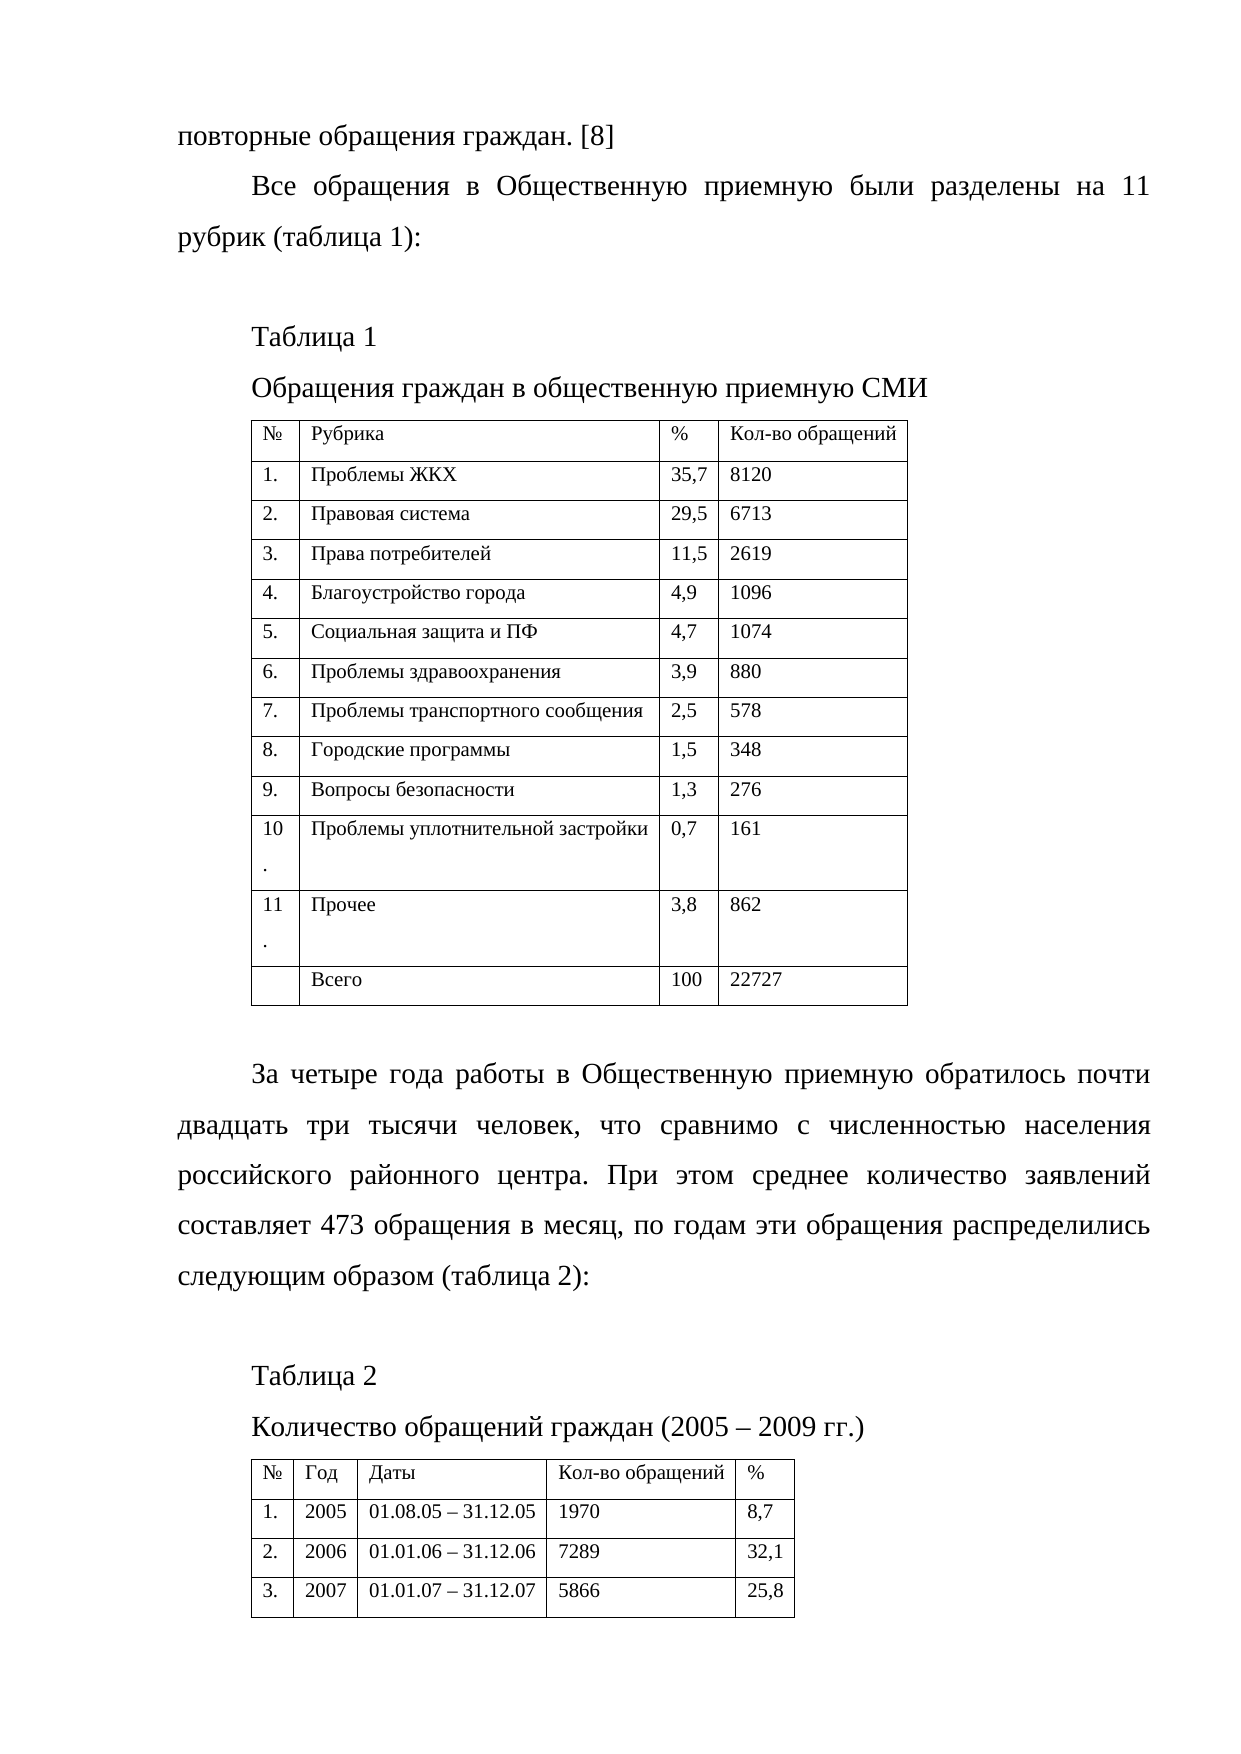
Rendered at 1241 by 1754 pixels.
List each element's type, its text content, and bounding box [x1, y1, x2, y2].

table_cell 7289 [547, 1539, 735, 1577]
table_cell 0,7 [660, 816, 718, 890]
table_cell 22727 [719, 967, 907, 1005]
table_cell Проблемы здравоохранения [300, 659, 659, 697]
table_cell 8. [252, 737, 299, 776]
table_cell 2006 [294, 1539, 357, 1577]
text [177, 118, 1152, 152]
table_cell 4,7 [660, 619, 718, 657]
table_cell 2. [252, 1539, 293, 1577]
table_cell 2619 [719, 540, 907, 579]
table_cell Всего [300, 967, 659, 1005]
table_header № [252, 1460, 293, 1498]
table_cell 11,5 [660, 540, 718, 579]
table_cell Вопросы безопасности [300, 777, 659, 815]
table_cell 11. [252, 891, 299, 966]
table_cell 01.01.07 – 31.12.07 [358, 1578, 546, 1617]
table_cell 3,8 [660, 891, 718, 966]
table_cell Проблемы транспортного сообщения [300, 698, 659, 736]
table_cell 10. [252, 816, 299, 890]
table_cell 578 [719, 698, 907, 736]
table_cell 35,7 [660, 462, 718, 500]
table_cell 2005 [294, 1500, 357, 1538]
table_cell 880 [719, 659, 907, 697]
table_cell 2,5 [660, 698, 718, 736]
table_cell 161 [719, 816, 907, 890]
table_cell 01.08.05 – 31.12.05 [358, 1500, 546, 1538]
table_cell Городские программы [300, 737, 659, 776]
table_cell [252, 967, 299, 1005]
table_cell 32,1 [736, 1539, 794, 1577]
text Обращения граждан в общественную приемную СМИ [177, 370, 1152, 403]
table_cell 7. [252, 698, 299, 736]
table_cell 1074 [719, 619, 907, 657]
table_cell 348 [719, 737, 907, 776]
table_cell 5866 [547, 1578, 735, 1617]
text Таблица 1 [177, 319, 1152, 353]
table_cell Социальная защита и ПФ [300, 619, 659, 657]
table_header Кол-во обращений [547, 1460, 735, 1498]
table_header % [736, 1460, 794, 1498]
table_cell 9. [252, 777, 299, 815]
table_cell 5. [252, 619, 299, 657]
table_cell 8,7 [736, 1500, 794, 1538]
table_cell 29,5 [660, 501, 718, 539]
table_cell 1. [252, 1500, 293, 1538]
text Все обращения в Общественную приемную были разделены на 11 рубрик (таблица 1): [177, 168, 1152, 252]
table_cell 276 [719, 777, 907, 815]
table_cell Правовая система [300, 501, 659, 539]
table_cell 1096 [719, 580, 907, 618]
table_cell 1970 [547, 1500, 735, 1538]
table_cell Прочее [300, 891, 659, 966]
table_cell 1,5 [660, 737, 718, 776]
text Таблица 2 [177, 1358, 1152, 1392]
table_cell 4. [252, 580, 299, 618]
table_cell Права потребителей [300, 540, 659, 579]
table_cell 2. [252, 501, 299, 539]
table_cell 2007 [294, 1578, 357, 1617]
table_cell 100 [660, 967, 718, 1005]
table_cell 3. [252, 1578, 293, 1617]
table_header № [252, 421, 299, 461]
table_cell 1,3 [660, 777, 718, 815]
table_cell Проблемы уплотнительной застройки [300, 816, 659, 890]
table_cell 01.01.06 – 31.12.06 [358, 1539, 546, 1577]
table_cell 6713 [719, 501, 907, 539]
text Количество обращений граждан (2005 – 2009 гг.) [177, 1409, 1152, 1442]
table_cell Благоустройство города [300, 580, 659, 618]
table_header % [660, 421, 718, 461]
table_header Даты [358, 1460, 546, 1498]
table_cell 862 [719, 891, 907, 966]
table_cell 6. [252, 659, 299, 697]
table_cell 25,8 [736, 1578, 794, 1617]
table_header Кол-во обращений [719, 421, 907, 461]
table_header Рубрика [300, 421, 659, 461]
text За четыре года работы в Общественную приемную обратилось почти двадцать три тысячи человек, что сравнимо с численностью населения российского районного центра. При этом среднее количество заявлений составляет 473 обращения в месяц, по годам эти обращения распределились следующим образом (таблица 2): [177, 1057, 1152, 1291]
table_cell 8120 [719, 462, 907, 500]
table_header Год [294, 1460, 357, 1498]
table_cell 3. [252, 540, 299, 579]
table_cell 3,9 [660, 659, 718, 697]
table_cell Проблемы ЖКХ [300, 462, 659, 500]
table_cell 4,9 [660, 580, 718, 618]
table_cell 1. [252, 462, 299, 500]
